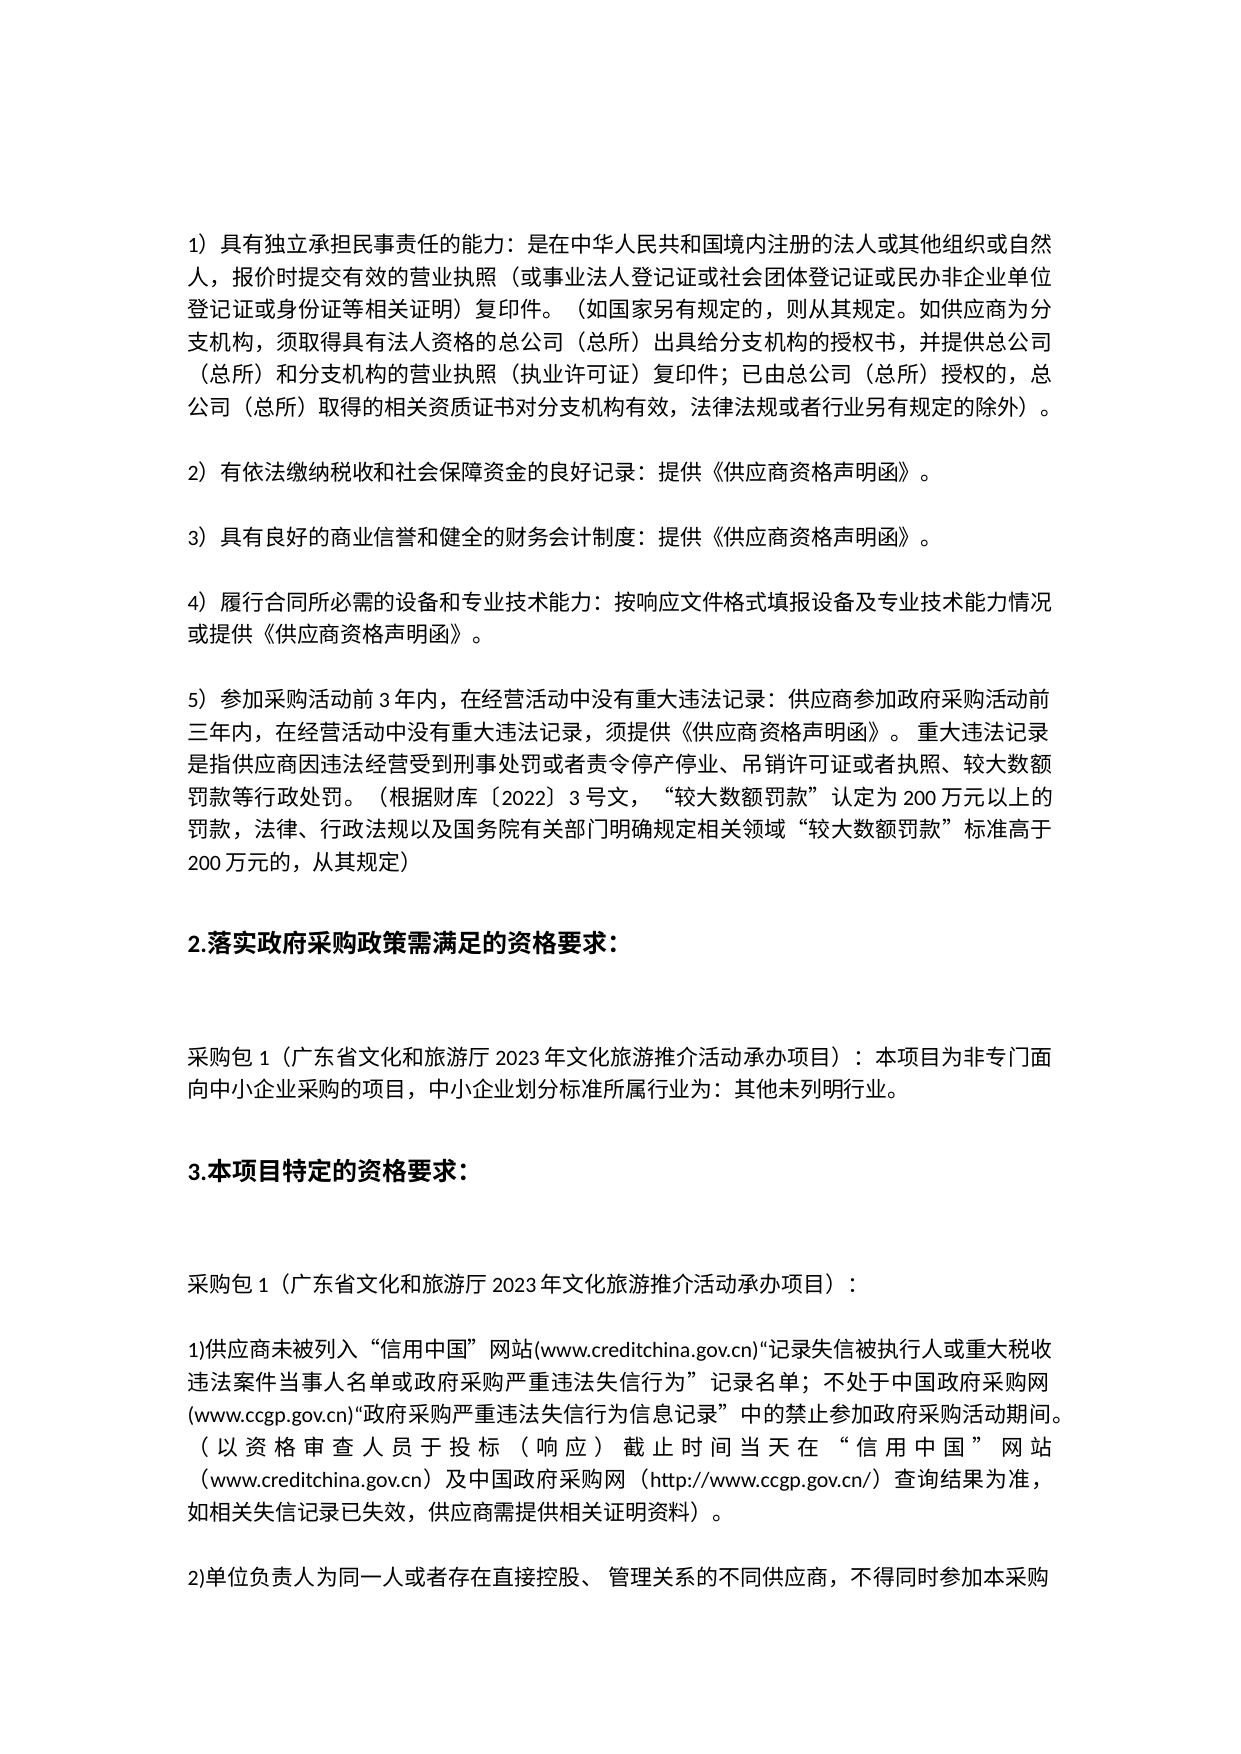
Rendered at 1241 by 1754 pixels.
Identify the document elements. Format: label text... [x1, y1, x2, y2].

text 5）参加采购活动前3年内，在经营活动中没有重大违法记录：供应商参加政府采购活动前三年内，在经营活动中没有重大违法记录，须提供《供应商资格声明函》。 重大违法记录，是指供应商因违法经营受到刑事处罚或者责令停产停业、吊销许可证或者执照、较大数额罚款等行政处罚。（根据财库〔2022〕3号文，“较大数额罚款”认定为200万元以上的罚款，法律、行政法规以及国务院有关部门明确规定相关领域“较大数额罚款”标准高于200万元的，从其规定） [187, 682, 1053, 877]
text 2.落实政府采购政策需满足的资格要求： [187, 909, 1053, 974]
text 采购包1（广东省文化和旅游厅2023年文化旅游推介活动承办项目）：本项目为非专门面向中小企业采购的项目，中小企业划分标准所属行业为：其他未列明行业。 [187, 1039, 1053, 1104]
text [187, 1559, 1053, 1592]
text 3）具有良好的商业信誉和健全的财务会计制度：提供《供应商资格声明函》。 [187, 519, 1053, 552]
text 1）具有独立承担民事责任的能力：是在中华人民共和国境内注册的法人或其他组织或自然人，报价时提交有效的营业执照（或事业法人登记证或社会团体登记证或民办非企业单位登记证或身份证等相关证明）复印件。（如国家另有规定的，则从其规定。如供应商为分支机构，须取得具有法人资格的总公司（总所）出具给分支机构的授权书，并提供总公司（总所）和分支机构的营业执照（执业许可证）复印件；已由总公司（总所）授权的，总公司（总所）取得的相关资质证书对分支机构有效，法律法规或者行业另有规定的除外）。 [187, 227, 1053, 422]
text 1)供应商未被列入“信用中国”网站(www.creditchina.gov.cn)“记录失信被执行人或重大税收违法案件当事人名单或政府采购严重违法失信行为”记录名单；不处于中国政府采购网(www.ccgp.gov.cn)“政府采购严重违法失信行为信息记录”中的禁止参加政府采购活动期间。（以资格审查人员于投标（响应）截止时间当天在“信用中国”网站（www.creditchina.gov.cn）及中国政府采购网（http://www.ccgp.gov.cn/）查询结果为准，如相关失信记录已失效，供应商需提供相关证明资料）。 [187, 1332, 1053, 1527]
text 采购包1（广东省文化和旅游厅2023年文化旅游推介活动承办项目）： [187, 1267, 1053, 1299]
text 4）履行合同所必需的设备和专业技术能力：按响应文件格式填报设备及专业技术能力情况或提供《供应商资格声明函》。 [187, 584, 1053, 649]
text 2）有依法缴纳税收和社会保障资金的良好记录：提供《供应商资格声明函》。 [187, 454, 1053, 487]
text 3.本项目特定的资格要求： [187, 1137, 1053, 1202]
